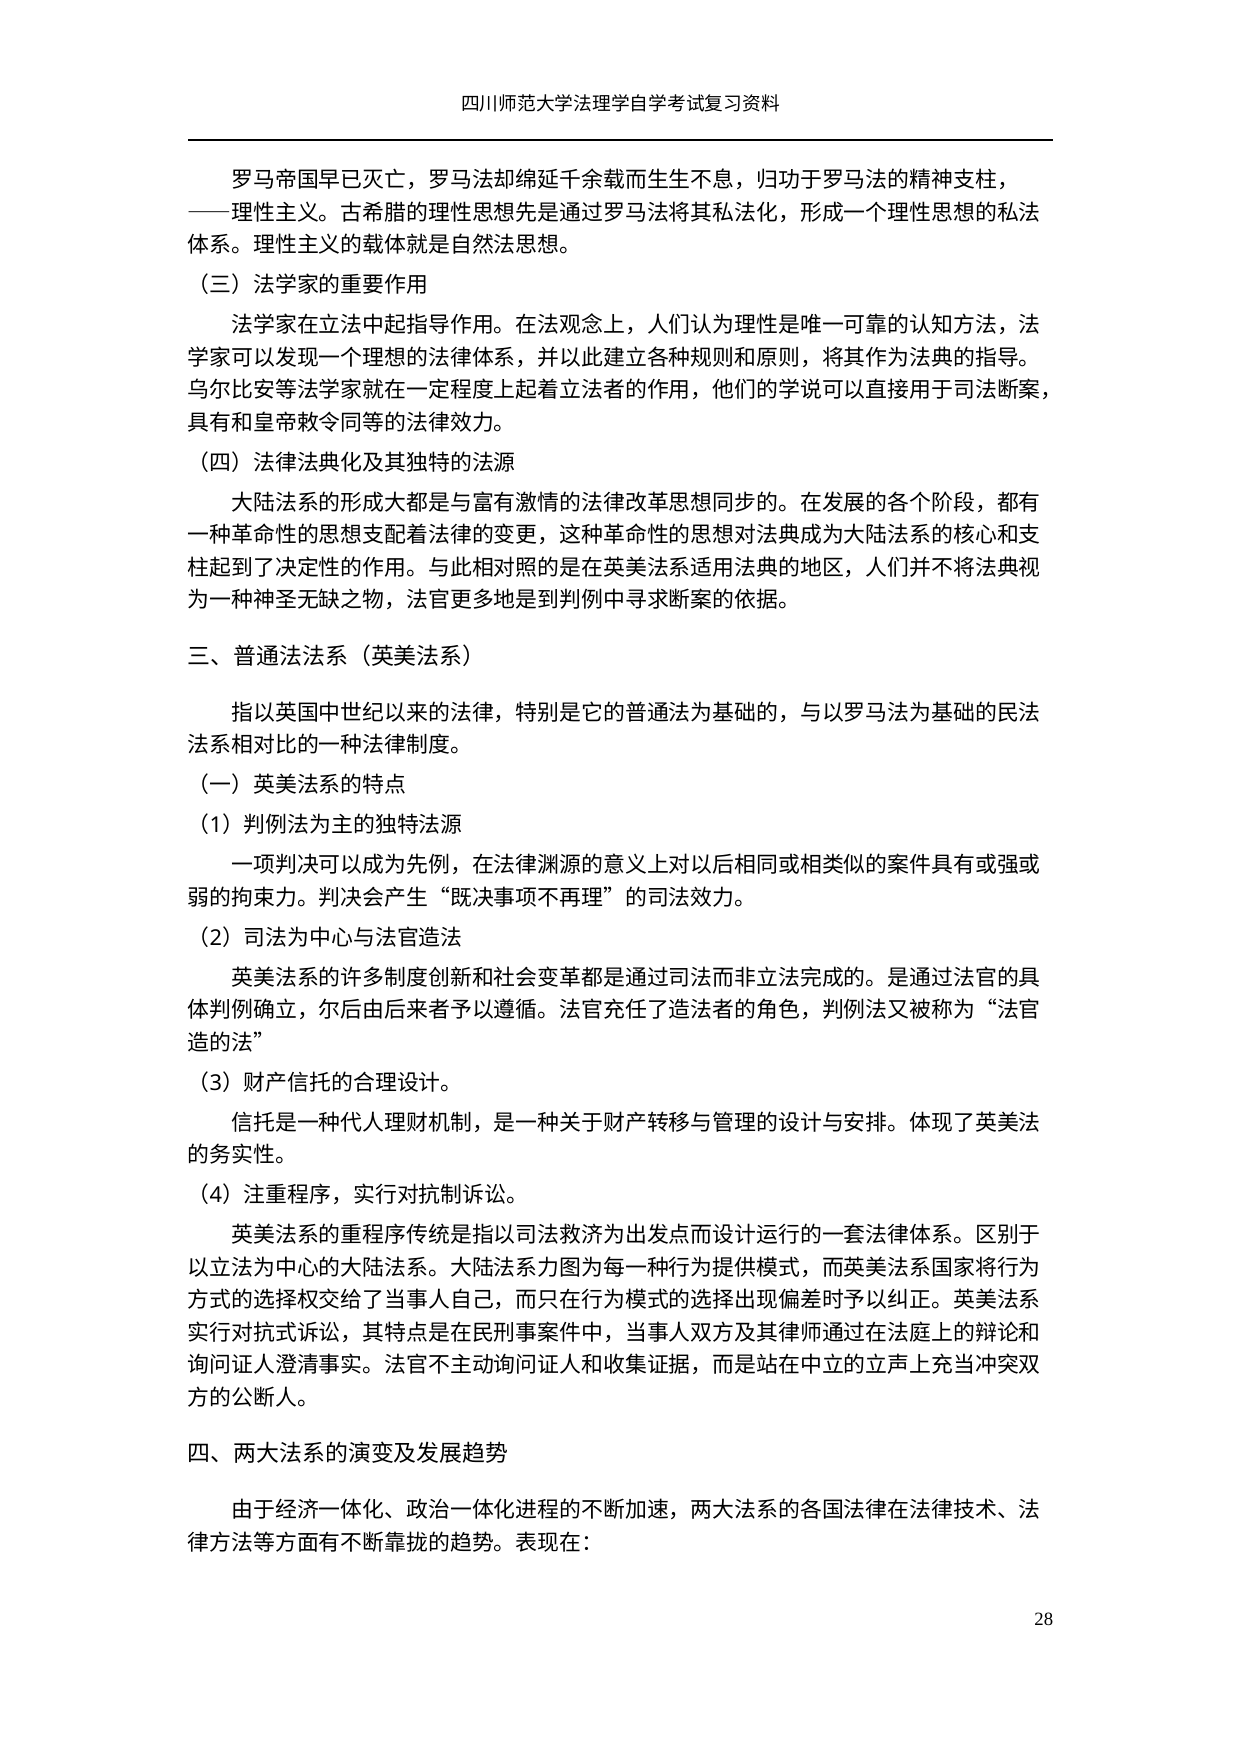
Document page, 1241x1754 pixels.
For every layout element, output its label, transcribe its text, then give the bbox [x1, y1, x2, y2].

text 大陆法系的形成大都是与富有激情的法律改革思想同步的。在发展的各个阶段，都有一种革命性的思想支配着法律的变更，这种革命性的思想对法典成为大陆法系的核心和支柱起到了决定性的作用。与此相对照的是在英美法系适用法典的地区，人们并不将法典视为一种神圣无缺之物，法官更多地是到判例中寻求断案的依据。 [187, 484, 1053, 614]
text （2）司法为中心与法官造法 [187, 919, 1053, 952]
text （3）财产信托的合理设计。 [187, 1064, 1053, 1097]
text 三、普通法法系（英美法系） [187, 622, 1053, 687]
text 法学家在立法中起指导作用。在法观念上，人们认为理性是唯一可靠的认知方法，法学家可以发现一个理想的法律体系，并以此建立各种规则和原则，将其作为法典的指导。乌尔比安等法学家就在一定程度上起着立法者的作用，他们的学说可以直接用于司法断案，具有和皇帝敕令同等的法律效力。 [187, 307, 1053, 437]
text 四、两大法系的演变及发展趋势 [187, 1419, 1053, 1484]
text 信托是一种代人理财机制，是一种关于财产转移与管理的设计与安排。体现了英美法的务实性。 [187, 1104, 1053, 1169]
text 英美法系的重程序传统是指以司法救济为出发点而设计运行的一套法律体系。区别于以立法为中心的大陆法系。大陆法系力图为每一种行为提供模式，而英美法系国家将行为方式的选择权交给了当事人自己，而只在行为模式的选择出现偏差时予以纠正。英美法系实行对抗式诉讼，其特点是在民刑事案件中，当事人双方及其律师通过在法庭上的辩论和询问证人澄清事实。法官不主动询问证人和收集证据，而是站在中立的立声上充当冲突双方的公断人。 [187, 1217, 1053, 1412]
text （1）判例法为主的独特法源 [187, 807, 1053, 839]
text （四）法律法典化及其独特的法源 [187, 444, 1053, 477]
text 罗马帝国早已灭亡，罗马法却绵延千余载而生生不息，归功于罗马法的精神支柱，——理性主义。古希腊的理性思想先是通过罗马法将其私法化，形成一个理性思想的私法体系。理性主义的载体就是自然法思想。 [187, 162, 1053, 259]
text （一）英美法系的特点 [187, 767, 1053, 799]
text 英美法系的许多制度创新和社会变革都是通过司法而非立法完成的。是通过法官的具体判例确立，尔后由后来者予以遵循。法官充任了造法者的角色，判例法又被称为“法官造的法” [187, 959, 1053, 1057]
text （三）法学家的重要作用 [187, 267, 1053, 299]
text （4）注重程序，实行对抗制诉讼。 [187, 1177, 1053, 1209]
text 一项判决可以成为先例，在法律渊源的意义上对以后相同或相类似的案件具有或强或弱的拘束力。判决会产生“既决事项不再理”的司法效力。 [187, 847, 1053, 912]
text 指以英国中世纪以来的法律，特别是它的普通法为基础的，与以罗马法为基础的民法法系相对比的一种法律制度。 [187, 694, 1053, 759]
text 由于经济一体化、政治一体化进程的不断加速，两大法系的各国法律在法律技术、法律方法等方面有不断靠拢的趋势。表现在： [187, 1492, 1053, 1557]
